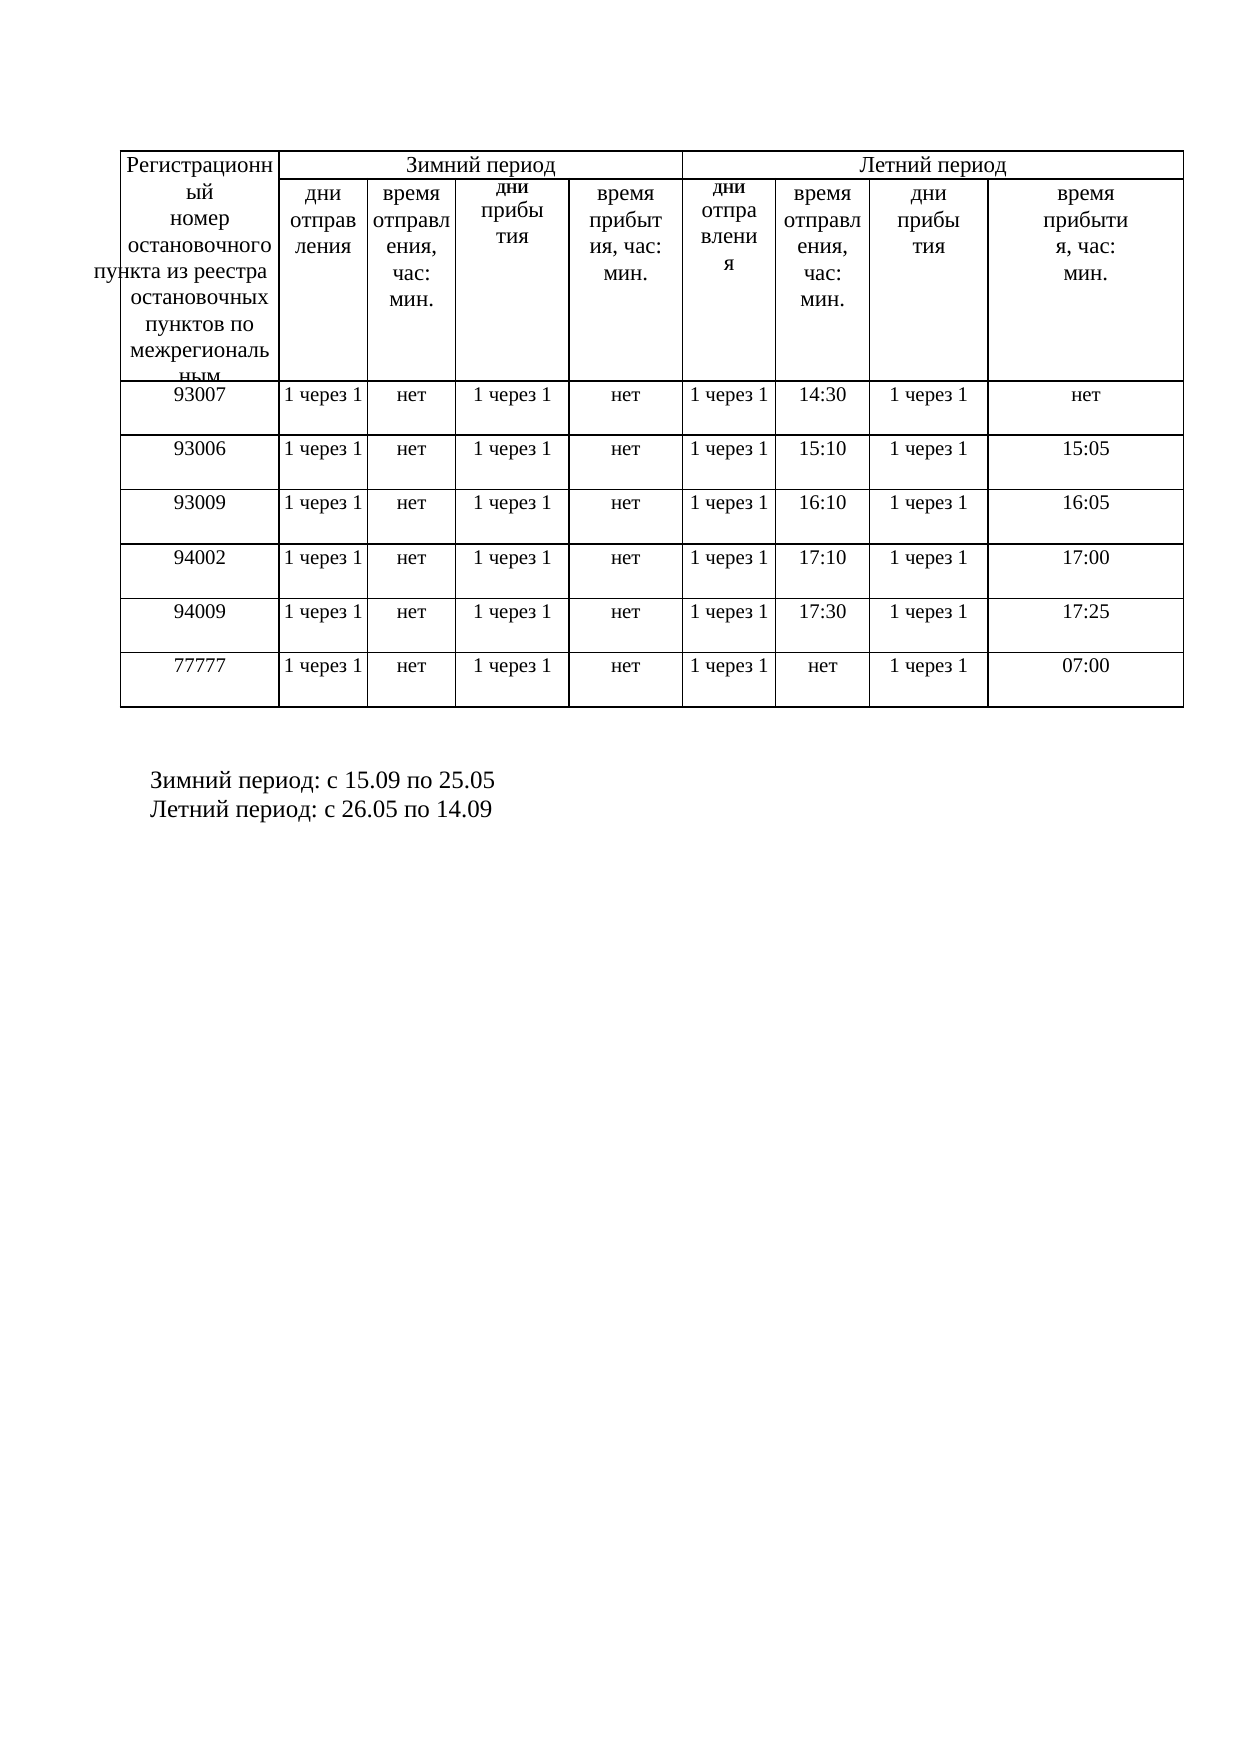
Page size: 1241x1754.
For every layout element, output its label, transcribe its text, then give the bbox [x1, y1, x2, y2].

table_cell 1 через 1 [456, 490, 568, 543]
table_cell 1 через 1 [870, 436, 987, 489]
table_cell 1 через 1 [870, 599, 987, 652]
table_cell нет [368, 490, 455, 543]
table_cell нет [570, 599, 682, 652]
table_cell 1 через 1 [870, 545, 987, 597]
table_cell ДНИ прибы тия [456, 180, 568, 380]
table_cell 17:00 [989, 545, 1183, 597]
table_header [121, 152, 278, 380]
table_cell 1 через 1 [683, 653, 775, 706]
table_cell 1 через 1 [870, 653, 987, 706]
table_cell 1 через 1 [280, 599, 367, 652]
table_cell 93006 [121, 436, 278, 489]
table_cell 1 через 1 [456, 599, 568, 652]
table_cell 1 через 1 [280, 653, 367, 706]
table_cell 1 через 1 [870, 382, 987, 434]
table_cell время прибыт ия, час: мин. [570, 180, 682, 380]
table_cell 17:25 [989, 599, 1183, 652]
table_cell 1 через 1 [456, 382, 568, 434]
table_cell нет [368, 545, 455, 597]
table_cell 1 через 1 [683, 490, 775, 543]
table_header Летний период [683, 152, 1183, 178]
table_cell нет [776, 653, 869, 706]
table_cell 1 через 1 [280, 382, 367, 434]
table_cell 1 через 1 [280, 490, 367, 543]
text Летний период: с 26.05 по 14.09 [150, 794, 1090, 823]
table_cell дни отправ ления [280, 180, 367, 380]
table_cell 1 через 1 [683, 545, 775, 597]
table_cell 15:10 [776, 436, 869, 489]
table_cell 1 через 1 [683, 436, 775, 489]
table_cell 17:10 [776, 545, 869, 597]
table_cell 1 через 1 [870, 490, 987, 543]
table_cell 1 через 1 [280, 545, 367, 597]
table_cell 1 через 1 [683, 599, 775, 652]
table_cell дни прибы тия [870, 180, 987, 380]
table_cell 77777 [121, 653, 278, 706]
table_cell 1 через 1 [683, 382, 775, 434]
table_cell нет [570, 490, 682, 543]
table_cell нет [368, 599, 455, 652]
table_cell 16:10 [776, 490, 869, 543]
table_cell 15:05 [989, 436, 1183, 489]
table_cell 1 через 1 [456, 653, 568, 706]
table_cell время прибыти я, час: мин. [989, 180, 1183, 380]
table_cell 93007 [121, 382, 278, 434]
table_cell 17:30 [776, 599, 869, 652]
table_cell 94002 [121, 545, 278, 597]
table_cell 1 через 1 [280, 436, 367, 489]
text Зимний период: с 15.09 по 25.05 [150, 765, 1090, 794]
table_cell нет [570, 382, 682, 434]
table_cell 1 через 1 [456, 436, 568, 489]
table_cell нет [368, 382, 455, 434]
table_cell нет [368, 436, 455, 489]
table_cell 14:30 [776, 382, 869, 434]
table_header Зимний период [280, 152, 682, 178]
table_cell нет [570, 436, 682, 489]
table_cell 16:05 [989, 490, 1183, 543]
table_cell 93009 [121, 490, 278, 543]
table_cell время отправл ения, час: мин. [368, 180, 455, 380]
table_cell нет [368, 653, 455, 706]
table_cell 1 через 1 [456, 545, 568, 597]
table_cell 94009 [121, 599, 278, 652]
table_cell нет [989, 382, 1183, 434]
table_cell нет [570, 653, 682, 706]
table_cell нет [570, 545, 682, 597]
table_cell время отправл ения, час: мин. [776, 180, 869, 380]
table_cell ДНИ отпра влени я [683, 180, 775, 380]
table_cell 07:00 [989, 653, 1183, 706]
